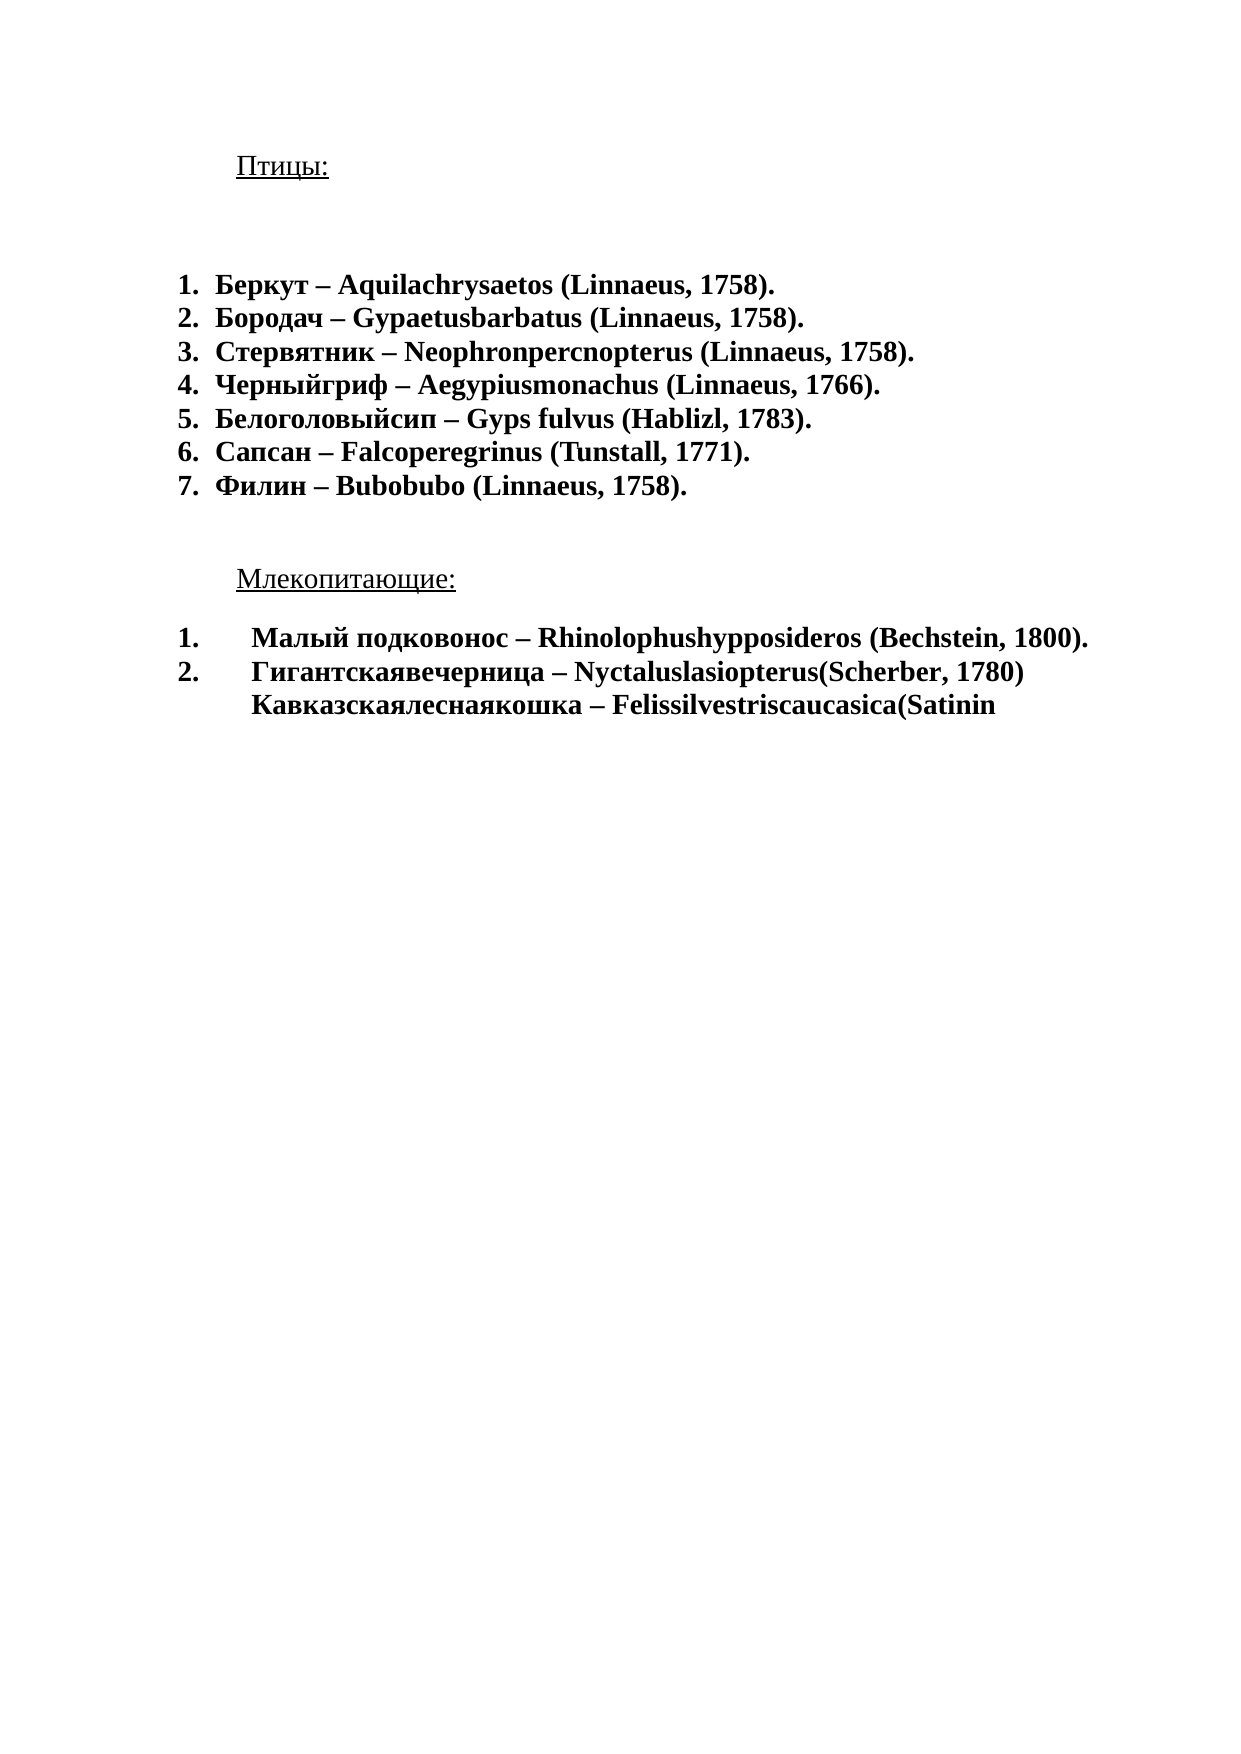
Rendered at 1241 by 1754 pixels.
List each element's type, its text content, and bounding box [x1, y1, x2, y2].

list Кавказскаялеснаякошка – Felissilvestriscaucasica(Satinin [251, 687, 1152, 721]
list Бородач – Gypaetusbarbatus (Linnaeus, 1758). [177, 300, 1152, 334]
list Филин – Bubobubo (Linnaeus, 1758). [177, 468, 1152, 502]
list Сапсан – Falcoperegrinus (Tunstall, 1771). [177, 434, 1152, 468]
list Черныйгриф – Aegypiusmonachus (Linnaeus, 1766). [177, 367, 1152, 401]
text Птицы: [177, 148, 1152, 182]
text Млекопитающие: [177, 561, 1152, 594]
list Стервятник – Neophronpercnopterus (Linnaeus, 1758). [177, 334, 1152, 367]
list Беркут – Aquilachrysaetos (Linnaeus, 1758). [177, 267, 1152, 300]
list Гигантскаявечерница – Nyctaluslasiopterus(Scherber, 1780) [177, 654, 1152, 687]
list Белоголовыйсип – Gyps fulvus (Hablizl, 1783). [177, 401, 1152, 434]
list Малый подковонос – Rhinolophushypposideros (Bechstein, 1800). [177, 620, 1152, 654]
